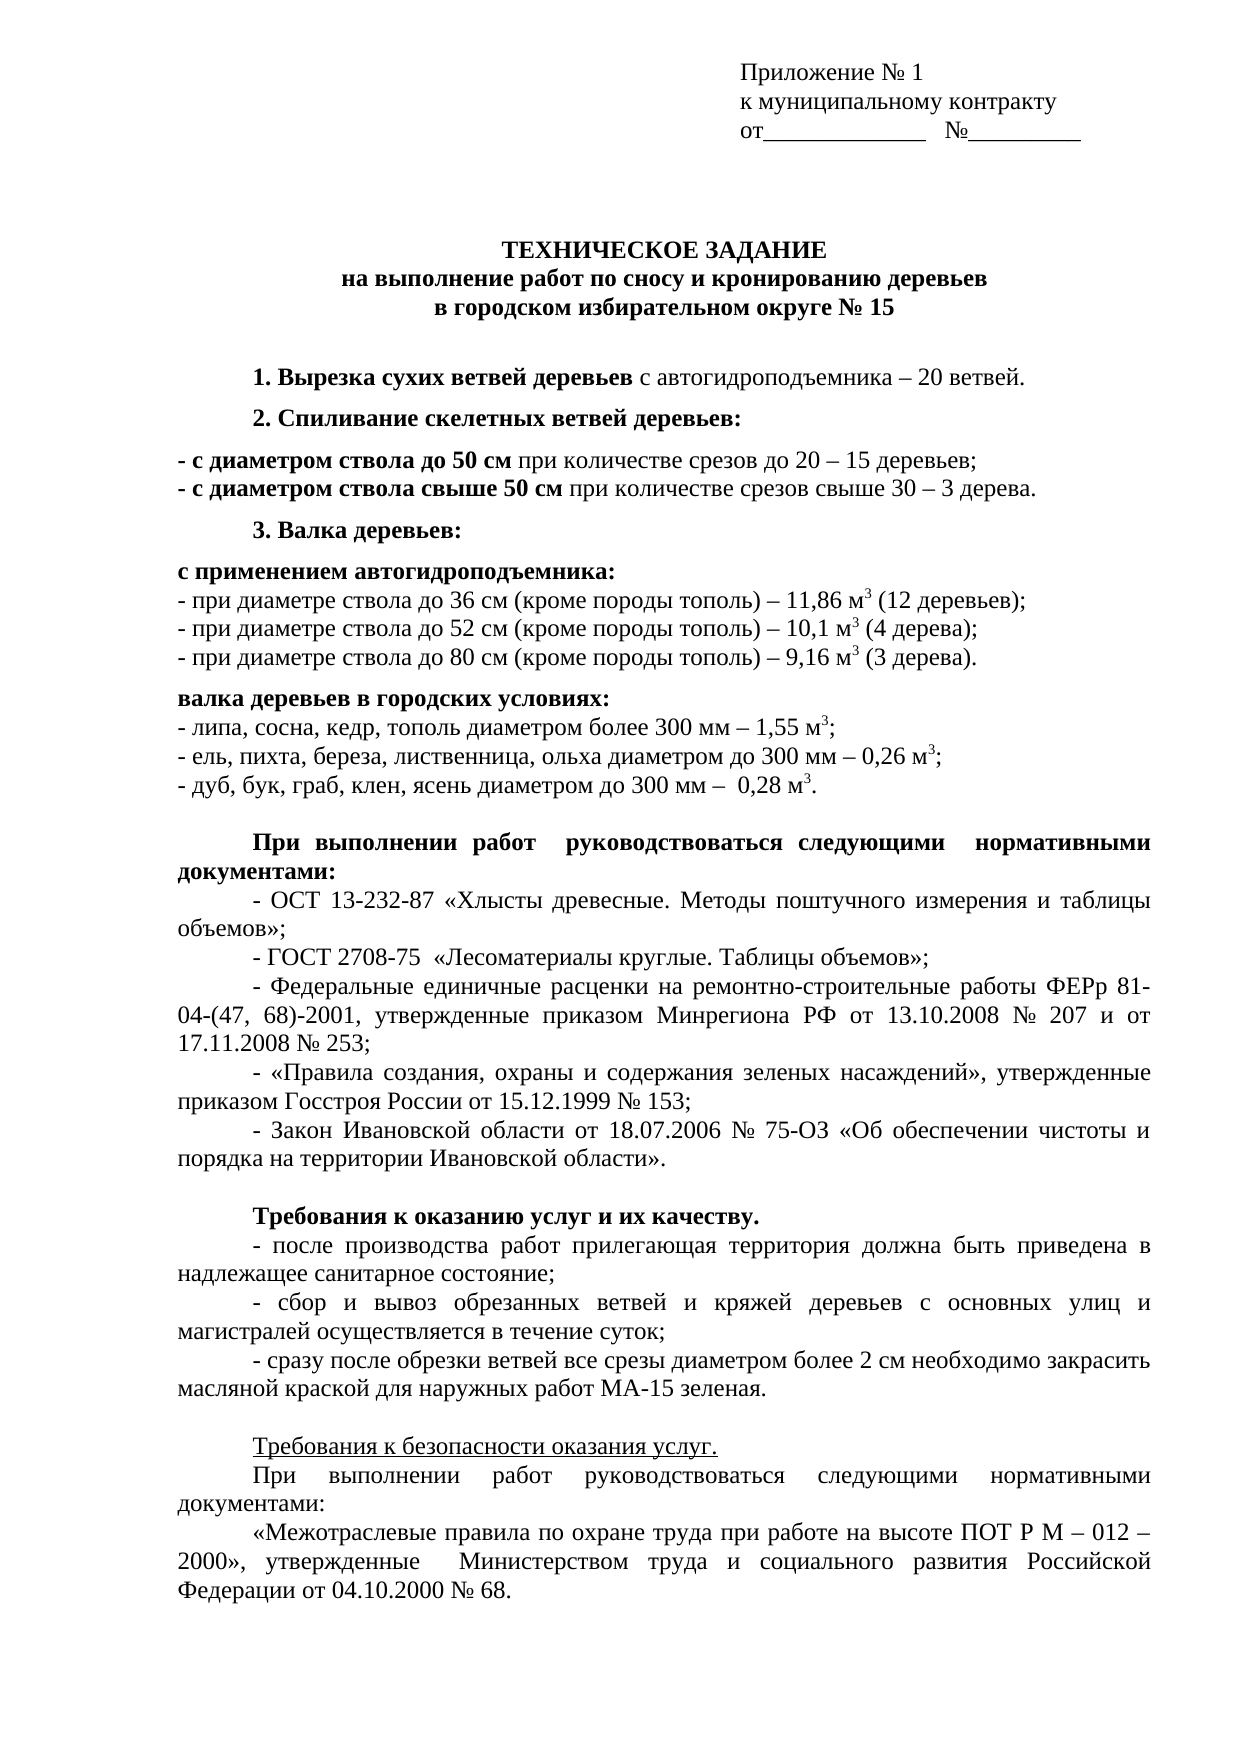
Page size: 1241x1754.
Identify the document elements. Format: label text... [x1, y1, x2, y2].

text - ель, пихта, береза, лиственница, ольха диаметром до 300 мм – 0,26 м3; [177, 741, 1152, 770]
text При выполнении работ руководствоваться следующими нормативными документами: [177, 1460, 1152, 1517]
text - Федеральные единичные расценки на ремонтно-строительные работы ФЕРр 81-04-(47, 68)-2001, утвержденные приказом Минрегиона РФ от 13.10.2008 № 207 и от 17.11.2008 № 253; [177, 971, 1152, 1057]
text к муниципальному контракту [177, 86, 1152, 115]
text - при диаметре ствола до 52 см (кроме породы тополь) – 10,1 м3 (4 дерева); [177, 613, 1152, 642]
text - при диаметре ствола до 36 см (кроме породы тополь) – 11,86 м3 (12 деревьев); [177, 585, 1152, 613]
text - сбор и вывоз обрезанных ветвей и кряжей деревьев с основных улиц и магистралей осуществляется в течение суток; [177, 1287, 1152, 1345]
text - липа, сосна, кедр, тополь диаметром более 300 мм – 1,55 м3; [177, 712, 1152, 741]
text на выполнение работ по сносу и кронированию деревьев [177, 263, 1152, 292]
text - при диаметре ствола до 80 см (кроме породы тополь) – 9,16 м3 (3 дерева). [177, 642, 1152, 671]
text - с диаметром ствола до 50 см при количестве срезов до 20 – 15 деревьев; [177, 445, 1152, 473]
text - после производства работ прилегающая территория должна быть приведена в надлежащее санитарное состояние; [177, 1230, 1152, 1287]
text ТЕХНИЧЕСКОЕ ЗАДАНИЕ [177, 235, 1152, 263]
text - Закон Ивановской области от 18.07.2006 № 75-ОЗ «Об обеспечении чистоты и порядка на территории Ивановской области». [177, 1115, 1152, 1172]
text 3. Валка деревьев: [177, 515, 1152, 543]
text - с диаметром ствола свыше 50 см при количестве срезов свыше 30 – 3 дерева. [177, 473, 1152, 502]
text от_____________ №_________ [177, 115, 1152, 144]
text - ГОСТ 2708-75 «Лесоматериалы круглые. Таблицы объемов»; [177, 942, 1152, 971]
text Приложение № 1 [177, 57, 1152, 86]
text - сразу после обрезки ветвей все срезы диаметром более 2 см необходимо закрасить масляной краской для наружных работ МА-15 зеленая. [177, 1345, 1152, 1402]
text При выполнении работ руководствоваться следующими нормативными документами: [177, 827, 1152, 885]
text 1. Вырезка сухих ветвей деревьев с автогидроподъемника – 20 ветвей. [177, 362, 1152, 391]
text 2. Спиливание скелетных ветвей деревьев: [177, 403, 1152, 432]
text «Межотраслевые правила по охране труда при работе на высоте ПОТ Р М – 012 – 2000», утвержденные Министерством труда и социального развития Российской Федерации от 04.10.2000 № 68. [177, 1517, 1152, 1603]
text Требования к оказанию услуг и их качеству. [177, 1201, 1152, 1230]
text Требования к безопасности оказания услуг. [177, 1431, 1152, 1460]
text - дуб, бук, граб, клен, ясень диаметром до 300 мм – 0,28 м3. [177, 770, 1152, 798]
text валка деревьев в городских условиях: [177, 683, 1152, 712]
text в городском избирательном округе № 15 [177, 292, 1152, 321]
text - «Правила создания, охраны и содержания зеленых насаждений», утвержденные приказом Госстроя России от 15.12.1999 № 153; [177, 1057, 1152, 1115]
text - ОСТ 13-232-87 «Хлысты древесные. Методы поштучного измерения и таблицы объемов»; [177, 885, 1152, 942]
text с применением автогидроподъемника: [177, 556, 1152, 585]
